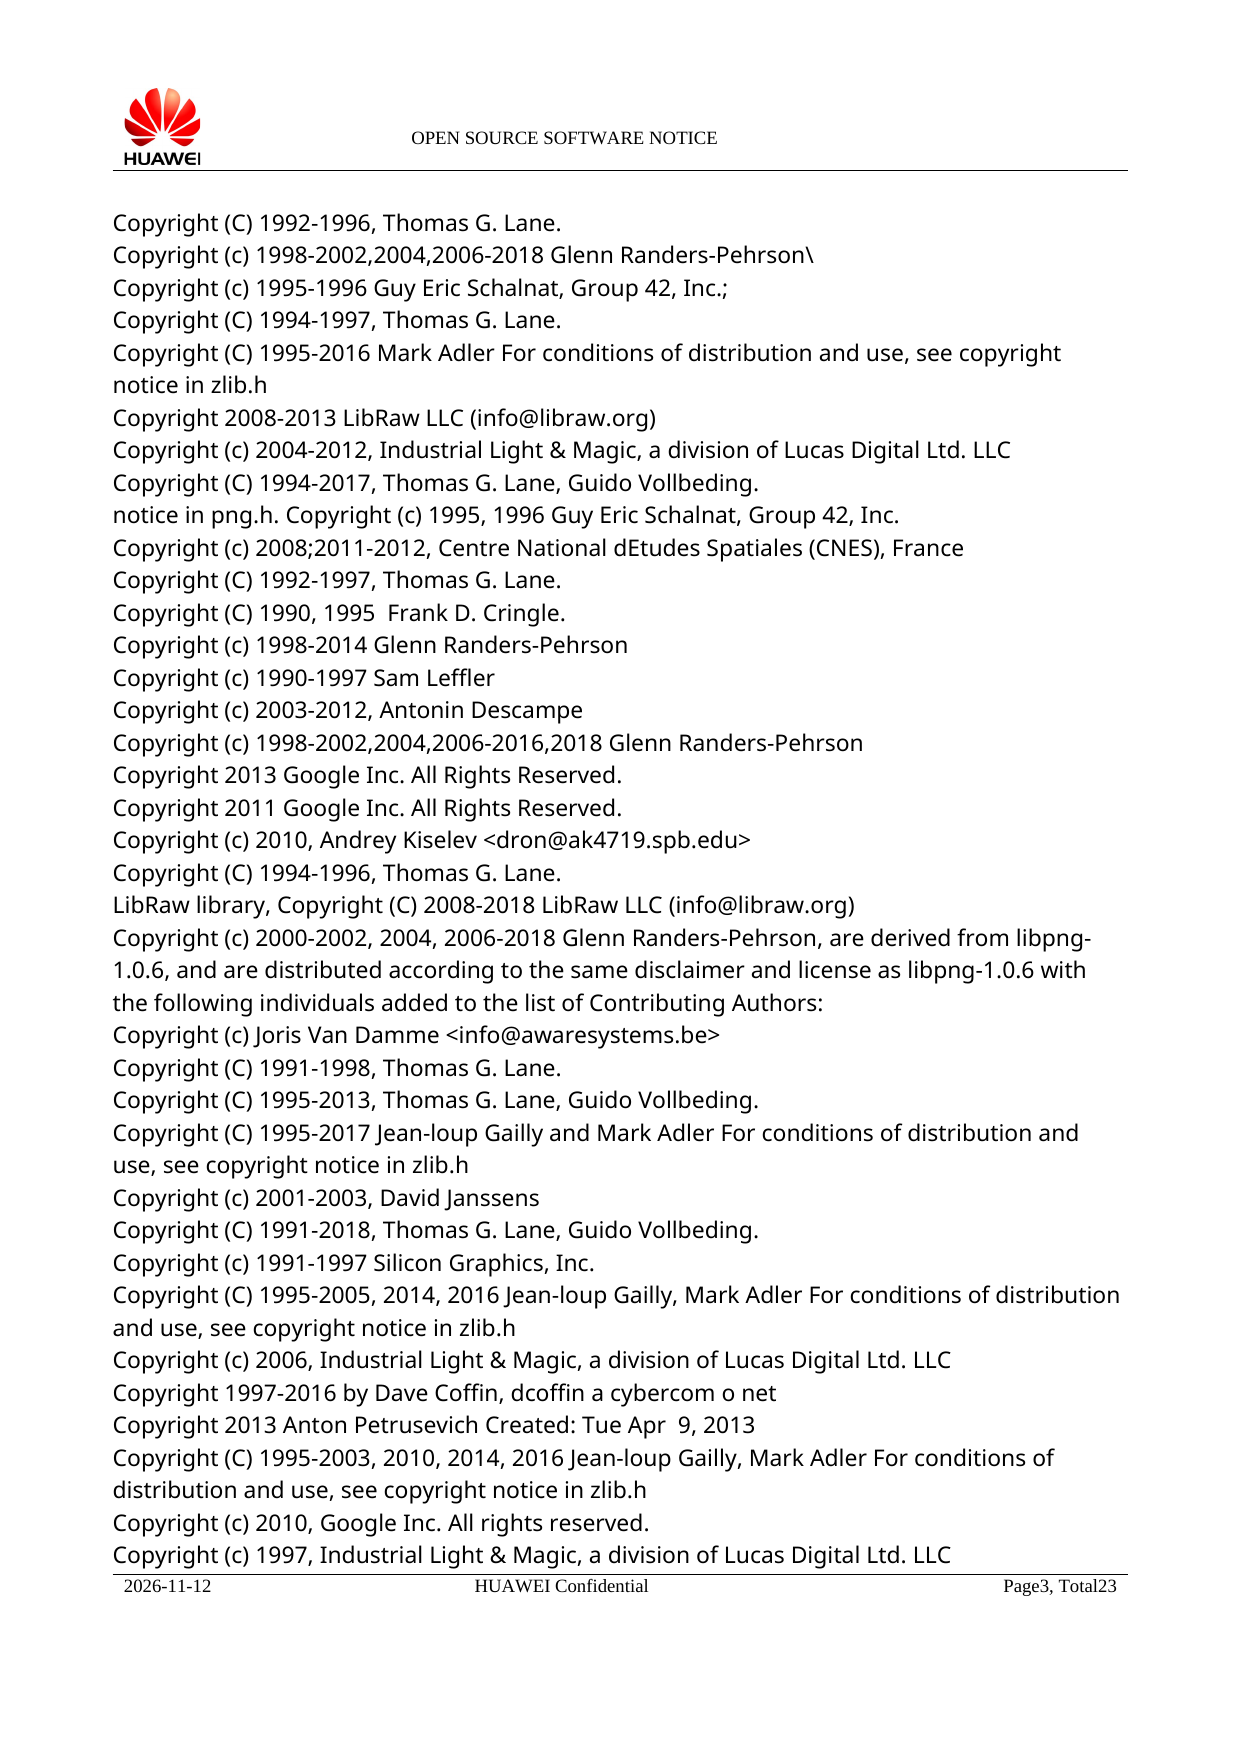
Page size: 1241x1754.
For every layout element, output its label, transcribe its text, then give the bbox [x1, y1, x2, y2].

picture [124, 88, 201, 165]
